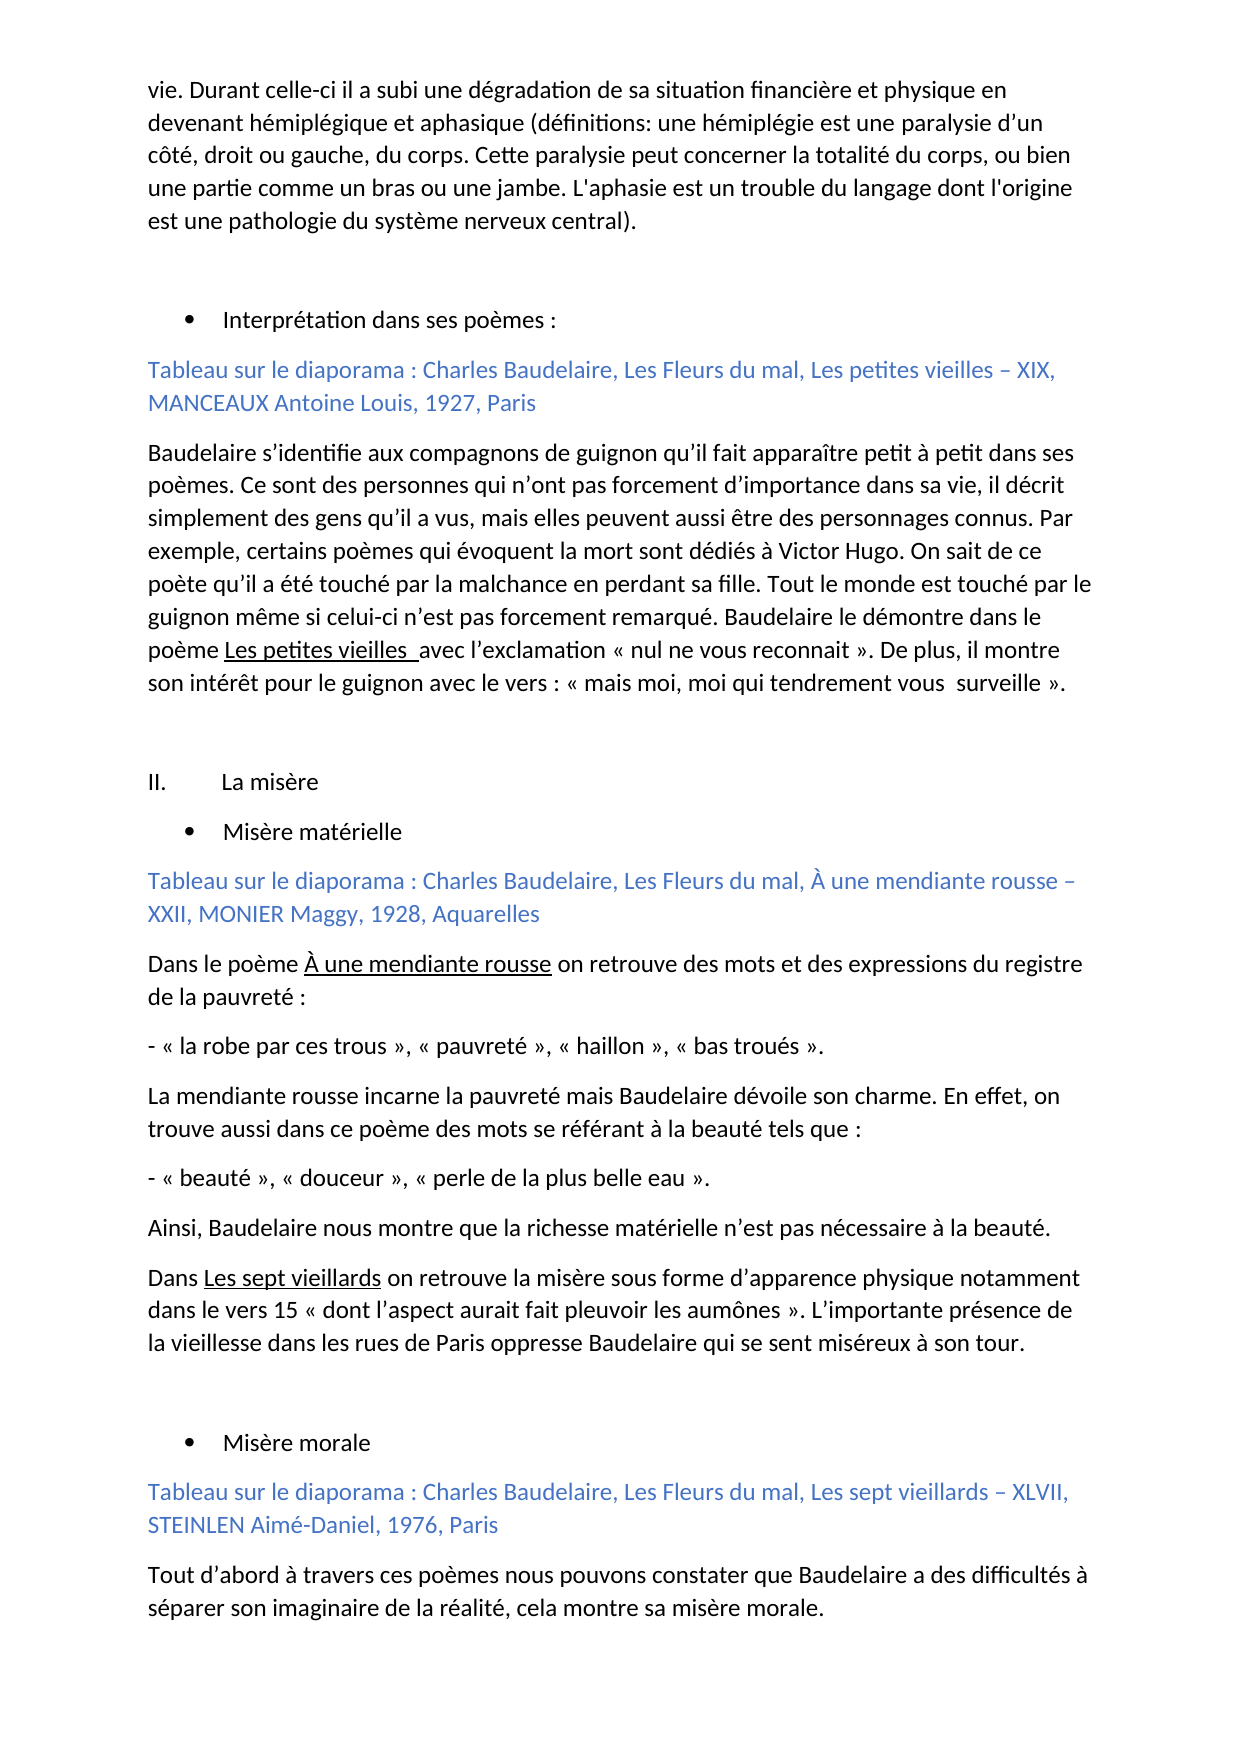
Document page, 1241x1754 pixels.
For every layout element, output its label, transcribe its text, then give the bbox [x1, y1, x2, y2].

text Dans le poème À une mendiante rousse on retrouve des mots et des expressions du registre de la pauvreté : [148, 948, 1093, 1011]
text Dans Les sept vieillards on retrouve la misère sous forme d’apparence physique notamment dans le vers 15 « dont l’aspect aurait fait pleuvoir les aumônes ». L’importante présence de la vieillesse dans les rues de Paris oppresse Baudelaire qui se sent miséreux à son tour. [148, 1262, 1093, 1358]
list Misère morale [185, 1427, 1093, 1457]
text - « la robe par ces trous », « pauvreté », « haillon », « bas troués ». [148, 1031, 1093, 1061]
text - « beauté », « douceur », « perle de la plus belle eau ». [148, 1163, 1093, 1193]
text Baudelaire s’identifie aux compagnons de guignon qu’il fait apparaître petit à petit dans ses poèmes. Ce sont des personnes qui n’ont pas forcement d’importance dans sa vie, il décrit simplement des gens qu’il a vus, mais elles peuvent aussi être des personnages connus. Par exemple, certains poèmes qui évoquent la mort sont dédiés à Victor Hugo. On sait de ce poète qu’il a été touché par la malchance en perdant sa fille. Tout le monde est touché par le guignon même si celui-ci n’est pas forcement remarqué. Baudelaire le démontre dans le poème Les petites vieilles avec l’exclamation « nul ne vous reconnait ». De plus, il montre son intérêt pour le guignon avec le vers : « mais moi, moi qui tendrement vous surveille ». [148, 437, 1093, 698]
text II. La misère [148, 766, 1093, 797]
text Tableau sur le diaporama : Charles Baudelaire, Les Fleurs du mal, Les petites vieilles – XIX, MANCEAUX Antoine Louis, 1927, Paris [148, 354, 1093, 418]
text Tableau sur le diaporama : Charles Baudelaire, Les Fleurs du mal, À une mendiante rousse – XXII, MONIER Maggy, 1928, Aquarelles [148, 866, 1093, 929]
text Tout d’abord à travers ces poèmes nous pouvons constater que Baudelaire a des difficultés à séparer son imaginaire de la réalité, cela montre sa misère morale. [148, 1559, 1093, 1622]
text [148, 74, 1093, 236]
list Interprétation dans ses poèmes : [185, 305, 1093, 335]
list Misère matérielle [185, 816, 1093, 846]
text Ainsi, Baudelaire nous montre que la richesse matérielle n’est pas nécessaire à la beauté. [148, 1212, 1093, 1243]
text La mendiante rousse incarne la pauvreté mais Baudelaire dévoile son charme. En effet, on trouve aussi dans ce poème des mots se référant à la beauté tels que : [148, 1080, 1093, 1143]
text Tableau sur le diaporama : Charles Baudelaire, Les Fleurs du mal, Les sept vieillards – XLVII, STEINLEN Aimé-Daniel, 1976, Paris [148, 1476, 1093, 1540]
